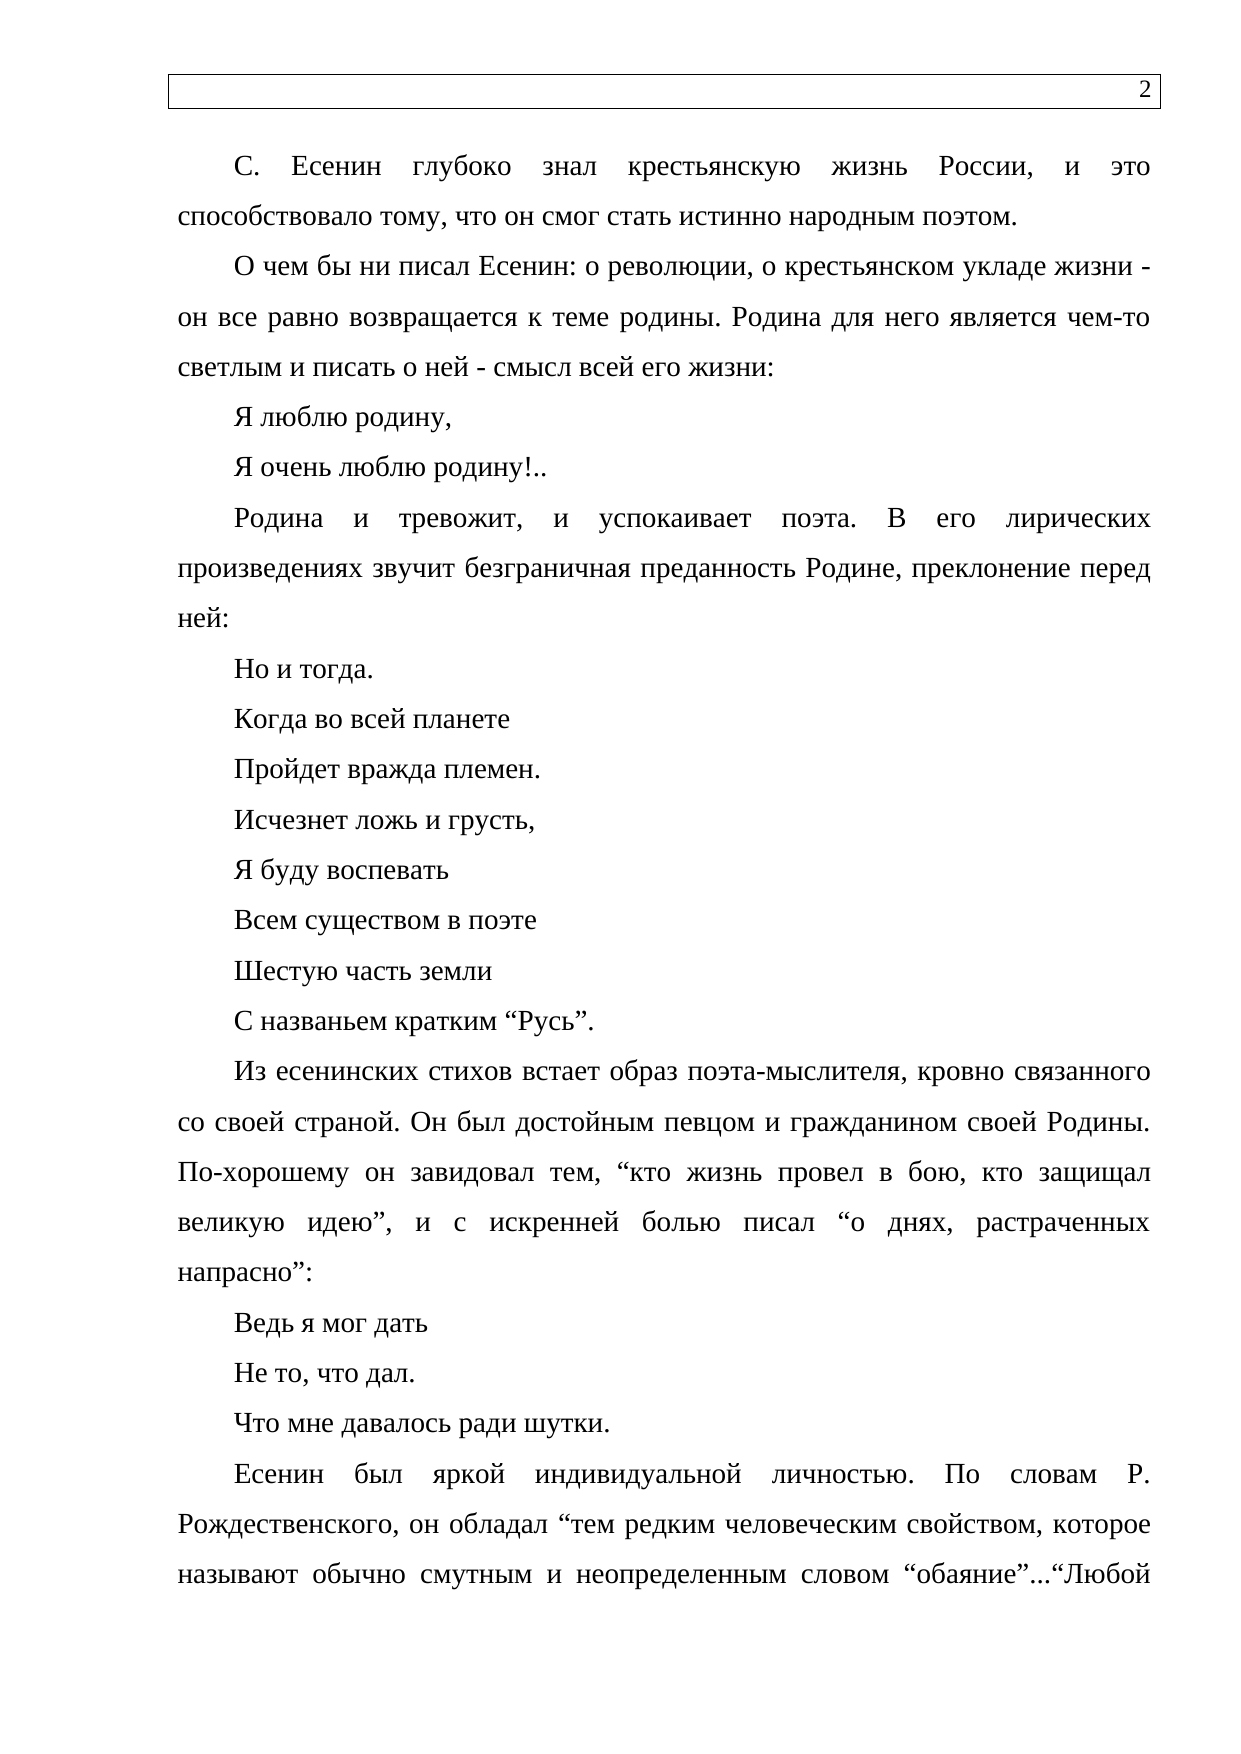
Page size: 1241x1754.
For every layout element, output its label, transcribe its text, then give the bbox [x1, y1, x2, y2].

text Я очень люблю родину!.. [177, 449, 1152, 483]
text Я люблю родину, [177, 399, 1152, 433]
text О чем бы ни писал Есенин: о революции, о крестьянском укладе жизни - он все равно возвращается к теме родины. Родина для него является чем-то светлым и писать о ней - смысл всей его жизни: [177, 248, 1152, 382]
text Пройдет вражда племен. [177, 751, 1152, 785]
text Шестую часть земли [177, 953, 1152, 986]
text С. Есенин глубоко знал крестьянскую жизнь России, и это способствовало тому, что он смог стать истинно народным поэтом. [177, 148, 1152, 232]
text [177, 1456, 1152, 1590]
text С названьем кратким “Русь”. [177, 1003, 1152, 1037]
text Но и тогда. [177, 651, 1152, 684]
text Ведь я мог дать [177, 1305, 1152, 1338]
text Всем существом в поэте [177, 902, 1152, 936]
text Что мне давалось ради шутки. [177, 1406, 1152, 1439]
text Когда во всей планете [177, 701, 1152, 735]
text Не то, что дал. [177, 1355, 1152, 1389]
text Родина и тревожит, и успокаивает поэта. В его лирических произведениях звучит безграничная преданность Родине, преклонение перед ней: [177, 500, 1152, 634]
text Я буду воспевать [177, 852, 1152, 886]
text Из есенинских стихов встает образ поэта-мыслителя, кровно связанного со своей страной. Он был достойным певцом и гражданином своей Родины. По-хорошему он завидовал тем, “кто жизнь провел в бою, кто защищал великую идею”, и с искренней болью писал “о днях, растраченных напрасно”: [177, 1053, 1152, 1288]
text Исчезнет ложь и грусть, [177, 802, 1152, 835]
